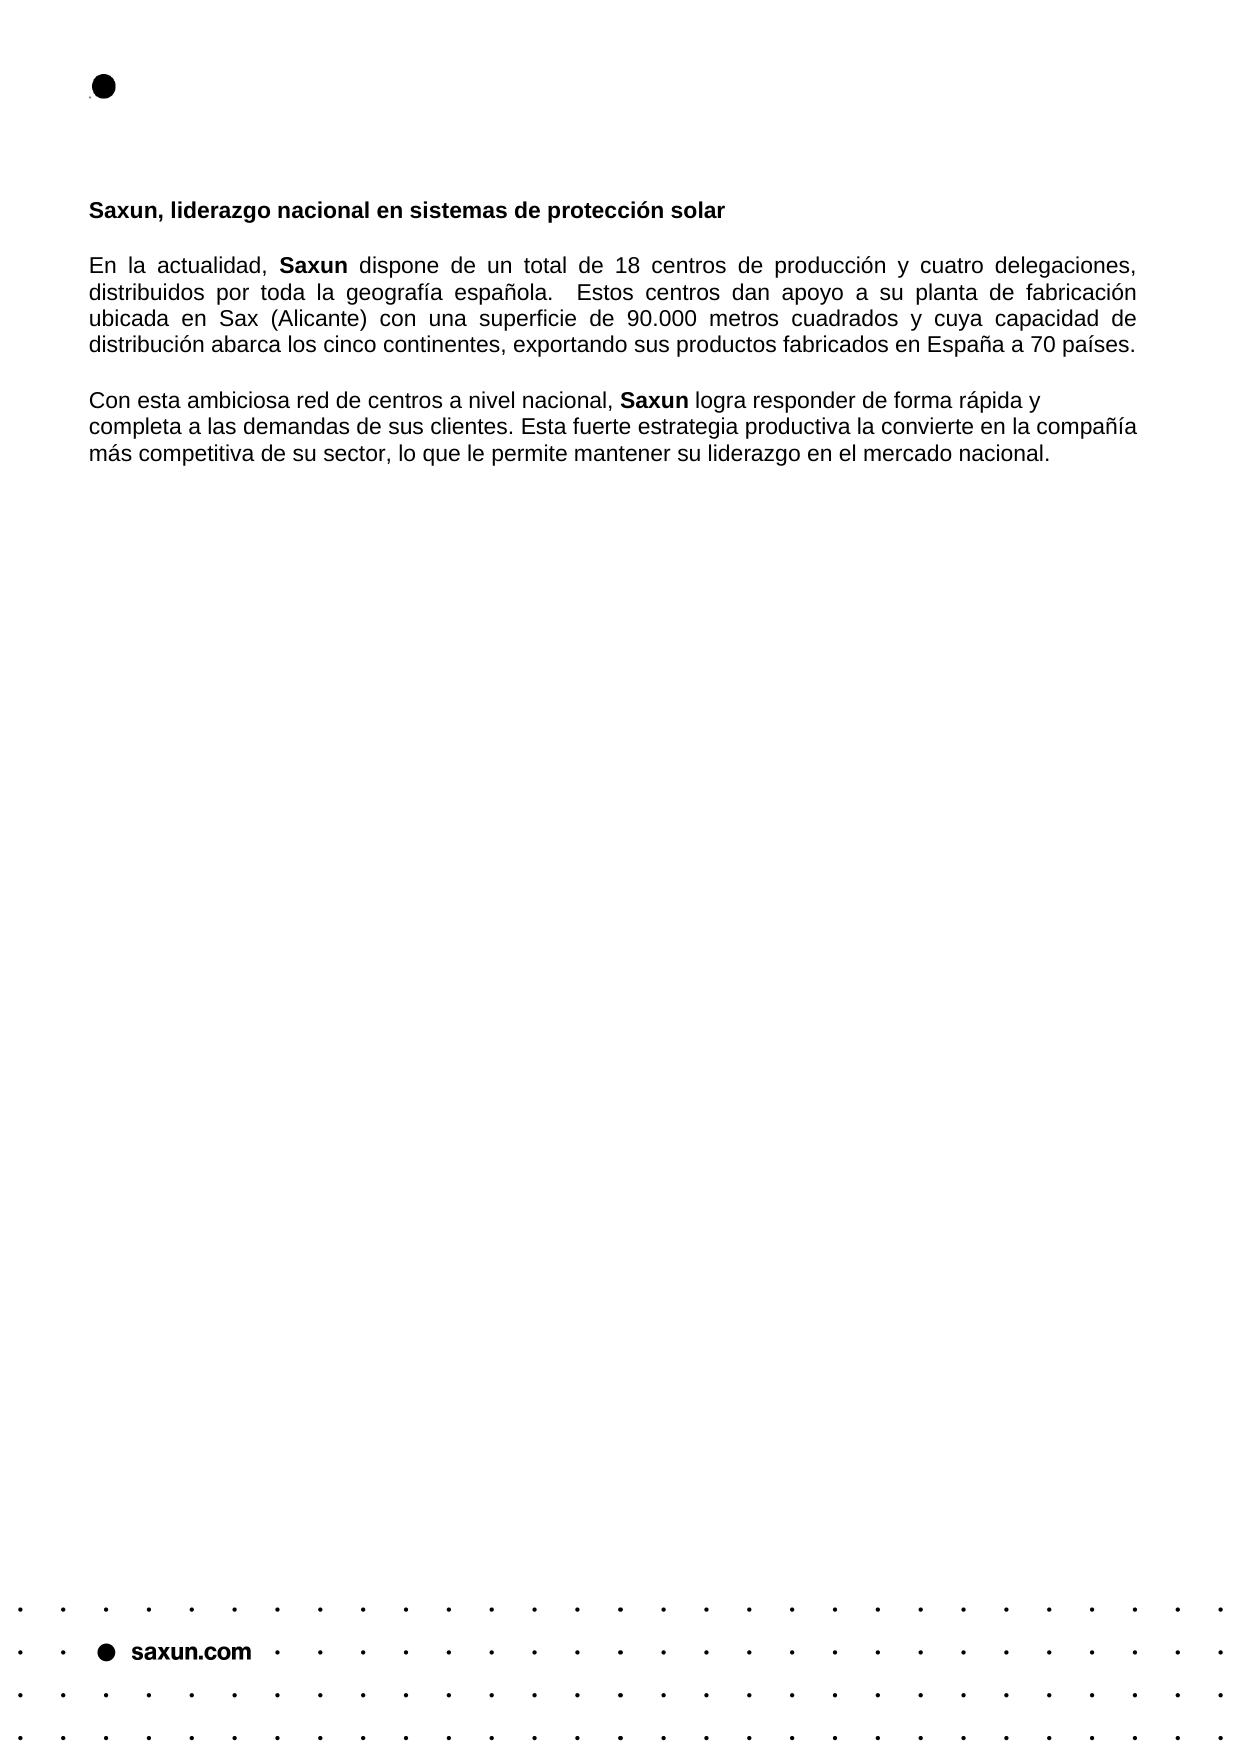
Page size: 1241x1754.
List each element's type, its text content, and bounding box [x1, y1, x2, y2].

picture [88, 73, 116, 99]
text En la actualidad, Saxun dispone de un total de 18 centros de producción y cuatro delegaciones, distribuidos por toda la geografía española. Estos centros dan apoyo a su planta de fabricación ubicada en Sax (Alicante) con una superficie de 90.000 metros cuadrados y cuya capacidad de distribución abarca los cinco continentes, exportando sus productos fabricados en España a 70 países. [89, 252, 1138, 358]
picture [0, 1581, 1241, 1754]
text Saxun, liderazgo nacional en sistemas de protección solar [89, 197, 1138, 223]
text Con esta ambiciosa red de centros a nivel nacional, Saxun logra responder de forma rápida y completa a las demandas de sus clientes. Esta fuerte estrategia productiva la convierte en la compañía más competitiva de su sector, lo que le permite mantener su liderazgo en el mercado nacional. [89, 387, 1138, 466]
